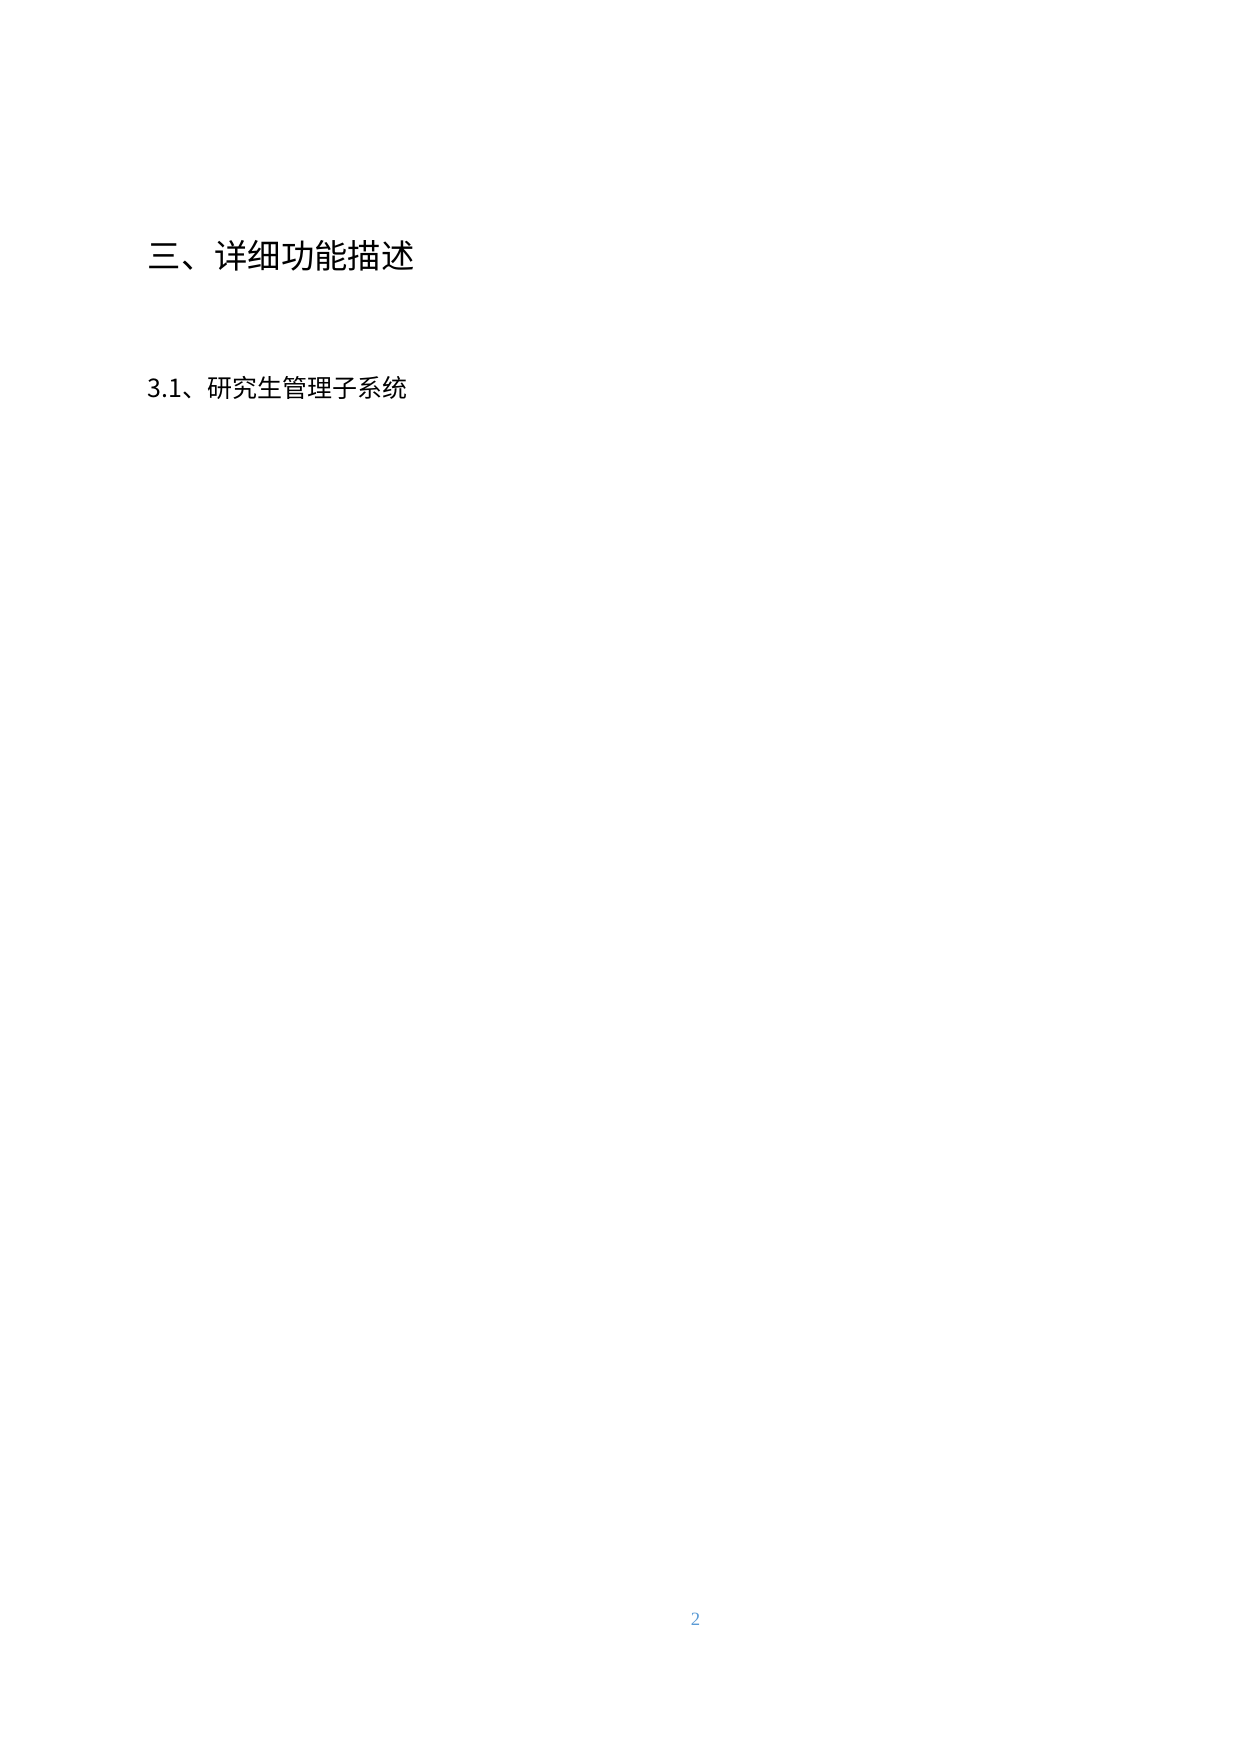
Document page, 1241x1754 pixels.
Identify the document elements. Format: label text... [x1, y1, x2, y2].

subtitle 3.1、研究生管理子系统 [148, 354, 1092, 419]
subtitle 三、详细功能描述 [148, 221, 1092, 286]
